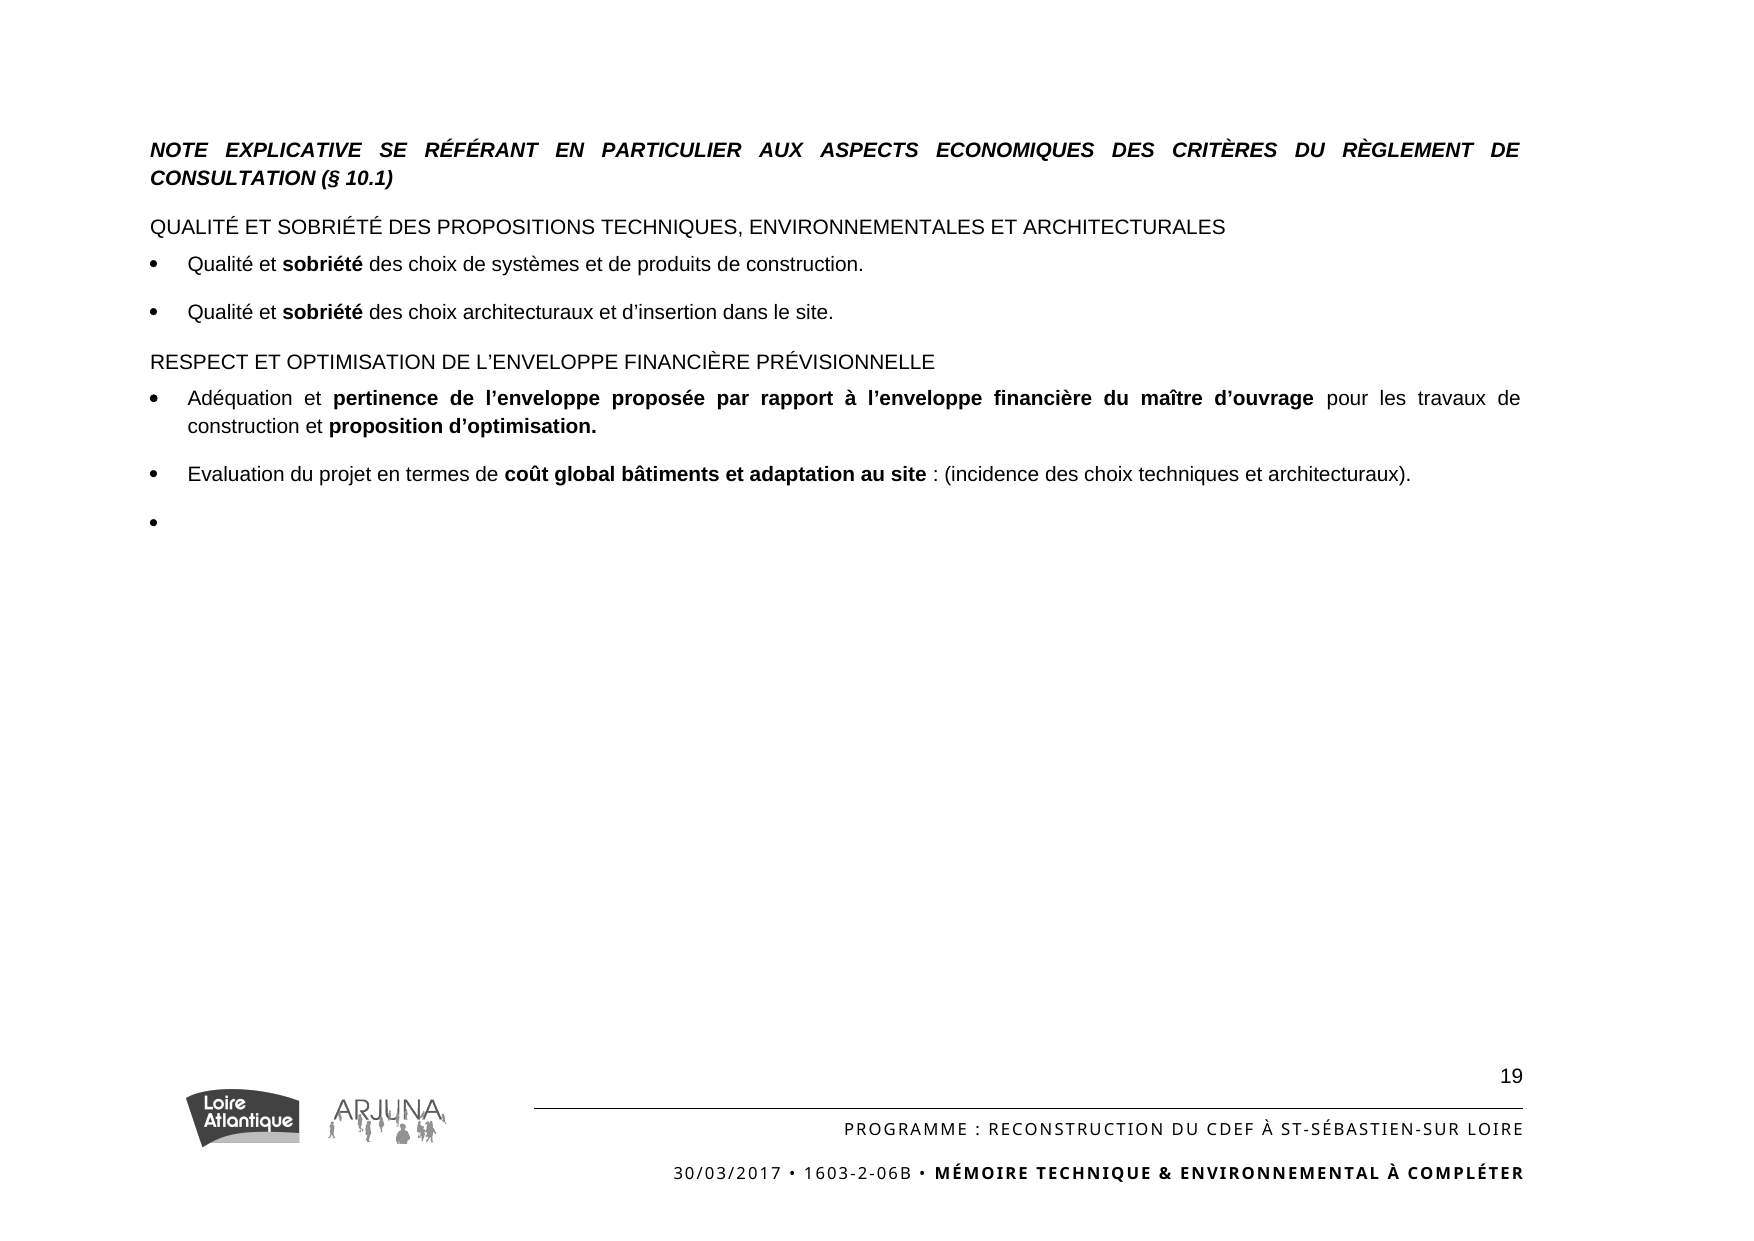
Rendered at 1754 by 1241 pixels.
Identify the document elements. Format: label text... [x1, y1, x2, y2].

subtitle note explicative se référant en particulier aux aspects economiques des critères du règlement de consultation (§ 10.1) [150, 138, 1521, 190]
picture [318, 1093, 453, 1150]
list Adéquation et pertinence de l’enveloppe proposée par rapport à l’enveloppe financière du maître d’ouvrage pour les travaux de construction et proposition d’optimisation. [150, 386, 1521, 438]
text RESPECT ET OPTIMISATION DE L’ENVELOPPE FINANCIÈRE PRÉVISIONNELLE [150, 348, 1521, 373]
picture [184, 1085, 301, 1149]
list Evaluation du projet en termes de coût global bâtiments et adaptation au site : (incidence des choix techniques et architecturaux). [150, 462, 1521, 486]
text QUALITÉ ET SOBRIÉTÉ DES PROPOSITIONS TECHNIQUES, ENVIRONNEMENTALES ET ARCHITECTURALES [150, 214, 1521, 239]
list Qualité et sobriété des choix architecturaux et d’insertion dans le site. [150, 300, 1521, 324]
list Qualité et sobriété des choix de systèmes et de produits de construction. [150, 252, 1521, 276]
